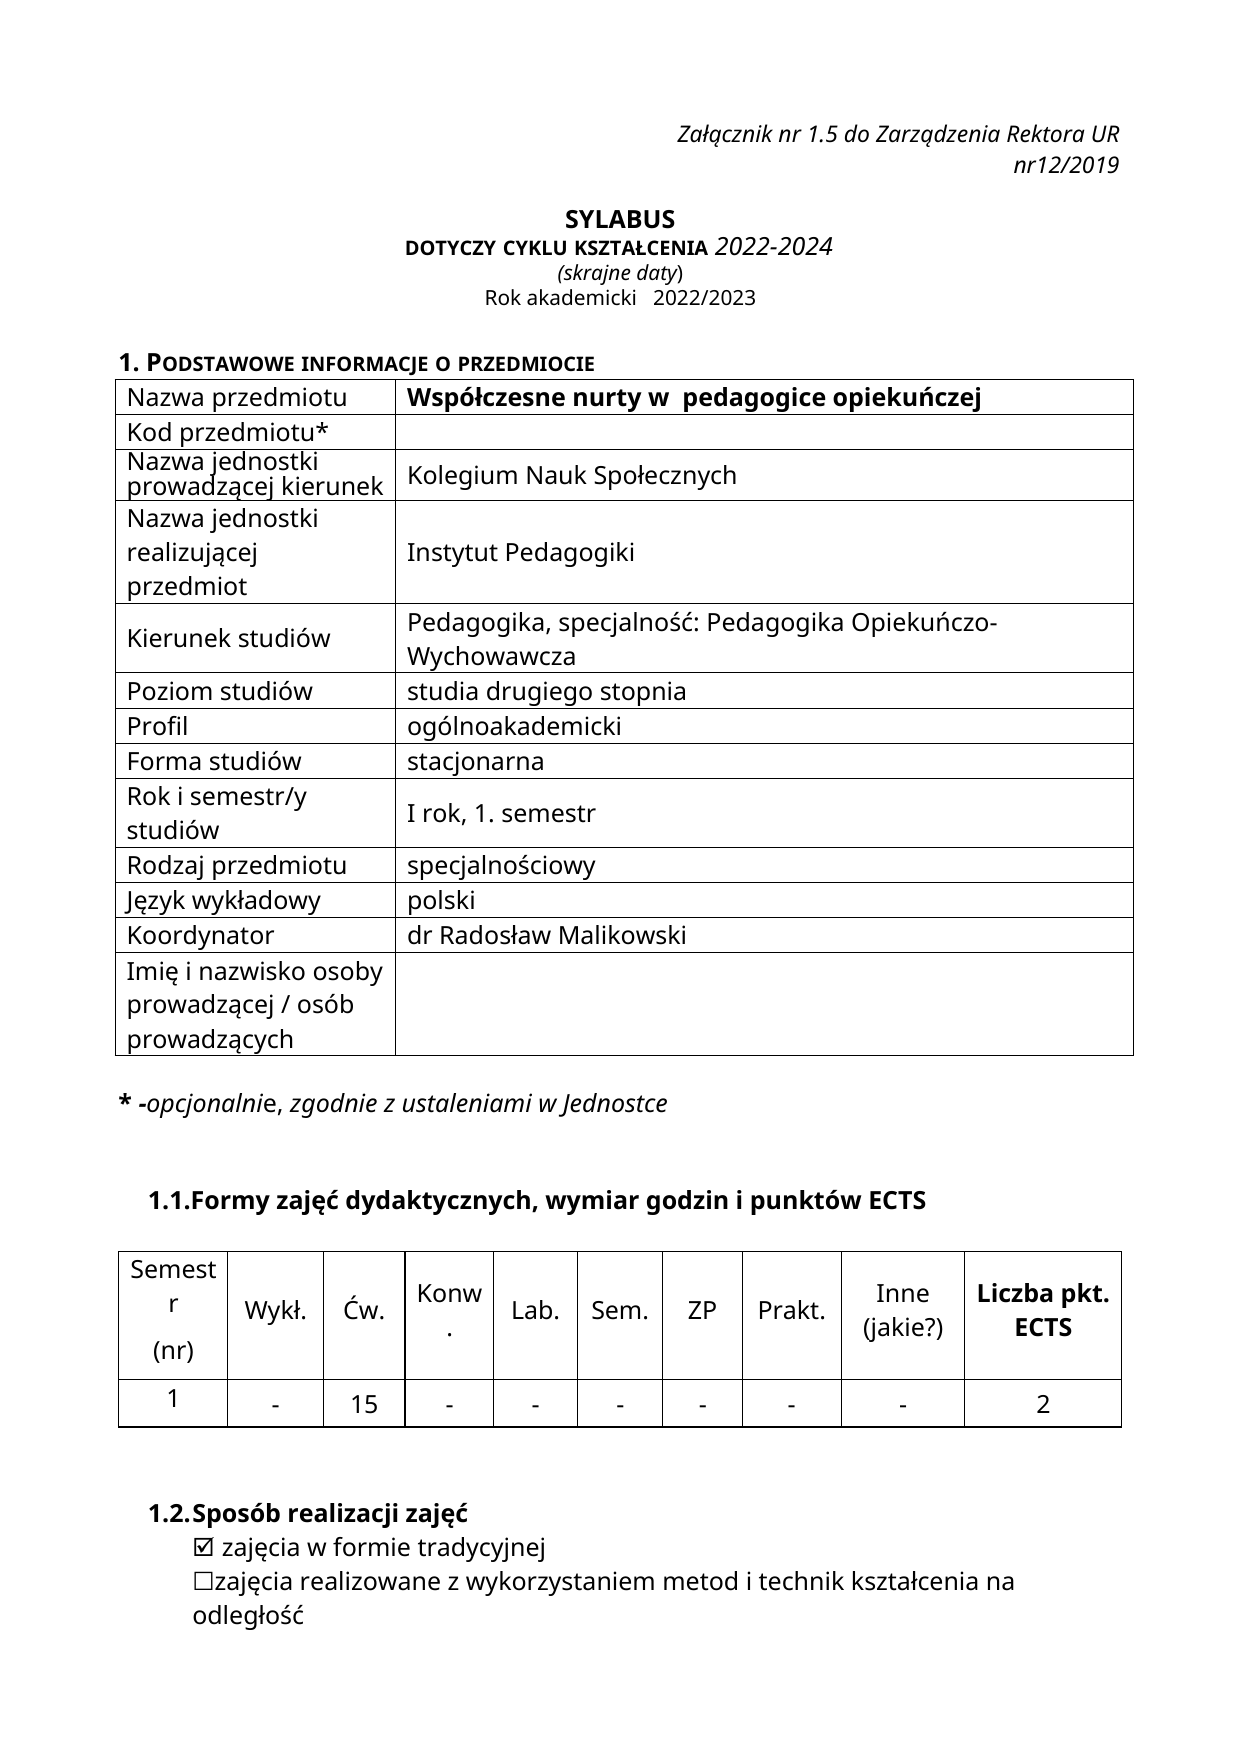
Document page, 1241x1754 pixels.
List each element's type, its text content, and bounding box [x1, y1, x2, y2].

table_header ZP [663, 1252, 742, 1379]
table_cell - [406, 1380, 493, 1426]
table_cell Kolegium Nauk Społecznych [396, 450, 1133, 500]
table_cell - [578, 1380, 662, 1426]
table_header Semestr (nr) [119, 1252, 227, 1379]
table_cell Poziom studiów [116, 673, 395, 707]
table_header Wykł. [228, 1252, 323, 1379]
table_cell 1 [119, 1380, 227, 1426]
table_cell Instytut Pedagogiki [396, 501, 1133, 603]
table_cell Pedagogika, specjalność: Pedagogika Opiekuńczo-Wychowawcza [396, 604, 1133, 672]
text 1.2. Sposób realizacji zajęć [148, 1496, 1122, 1529]
table_header Współczesne nurty w pedagogice opiekuńczej [396, 380, 1133, 414]
text 1.1.Formy zajęć dydaktycznych, wymiar godzin i punktów ECTS [148, 1183, 1122, 1217]
table_cell - [494, 1380, 577, 1426]
table_header Konw. [406, 1252, 493, 1379]
text zajęcia w formie tradycyjnej [192, 1529, 1122, 1564]
table_cell I rok, 1. semestr [396, 779, 1133, 847]
table_header Nazwa przedmiotu [116, 380, 395, 414]
table_cell Kod przedmiotu* [116, 415, 395, 449]
table_header Lab. [494, 1252, 577, 1379]
table_cell - [228, 1380, 323, 1426]
table_cell dr Radosław Malikowski [396, 918, 1133, 952]
table_header Prakt. [743, 1252, 841, 1379]
table_cell - [663, 1380, 742, 1426]
table_cell studia drugiego stopnia [396, 673, 1133, 707]
table_cell Koordynator [116, 918, 395, 952]
text Rok akademicki 2022/2023 [118, 286, 1122, 311]
table_cell 2 [965, 1380, 1121, 1426]
table_header Sem. [578, 1252, 662, 1379]
text 1. Podstawowe informacje o przedmiocie [118, 344, 1122, 379]
table_cell Rok i semestr/y studiów [116, 779, 395, 847]
text Załącznik nr 1.5 do Zarządzenia Rektora UR nr12/2019 [118, 118, 1122, 181]
table_cell [396, 415, 1133, 449]
text SYLABUS [118, 201, 1122, 236]
text ☐zajęcia realizowane z wykorzystaniem metod i technik kształcenia na odległość [192, 1564, 1122, 1632]
table_cell [396, 953, 1133, 1055]
table_cell Nazwa jednostki realizującej przedmiot [116, 501, 395, 603]
text * -opcjonalnie, zgodnie z ustaleniami w Jednostce [118, 1086, 1122, 1119]
text (skrajne daty) [118, 261, 1122, 286]
table_cell Profil [116, 709, 395, 742]
table_cell ogólnoakademicki [396, 709, 1133, 742]
table_cell - [842, 1380, 964, 1426]
table_cell Forma studiów [116, 744, 395, 778]
table_cell specjalnościowy [396, 848, 1133, 882]
table_cell - [743, 1380, 841, 1426]
table_cell 15 [324, 1380, 404, 1426]
table_cell Imię i nazwisko osoby prowadzącej / osób prowadzących [116, 953, 395, 1055]
table_cell Rodzaj przedmiotu [116, 848, 395, 882]
table_cell polski [396, 883, 1133, 917]
table_cell Nazwa jednostki prowadzącej kierunek [116, 450, 395, 500]
table_cell stacjonarna [396, 744, 1133, 778]
text dotyczy cyklu kształcenia 2022-2024 [118, 236, 1122, 261]
table_header Ćw. [324, 1252, 404, 1379]
table_cell Kierunek studiów [116, 604, 395, 672]
table_header Inne (jakie?) [842, 1252, 964, 1379]
table_header Liczba pkt. ECTS [965, 1252, 1121, 1379]
table_cell Język wykładowy [116, 883, 395, 917]
